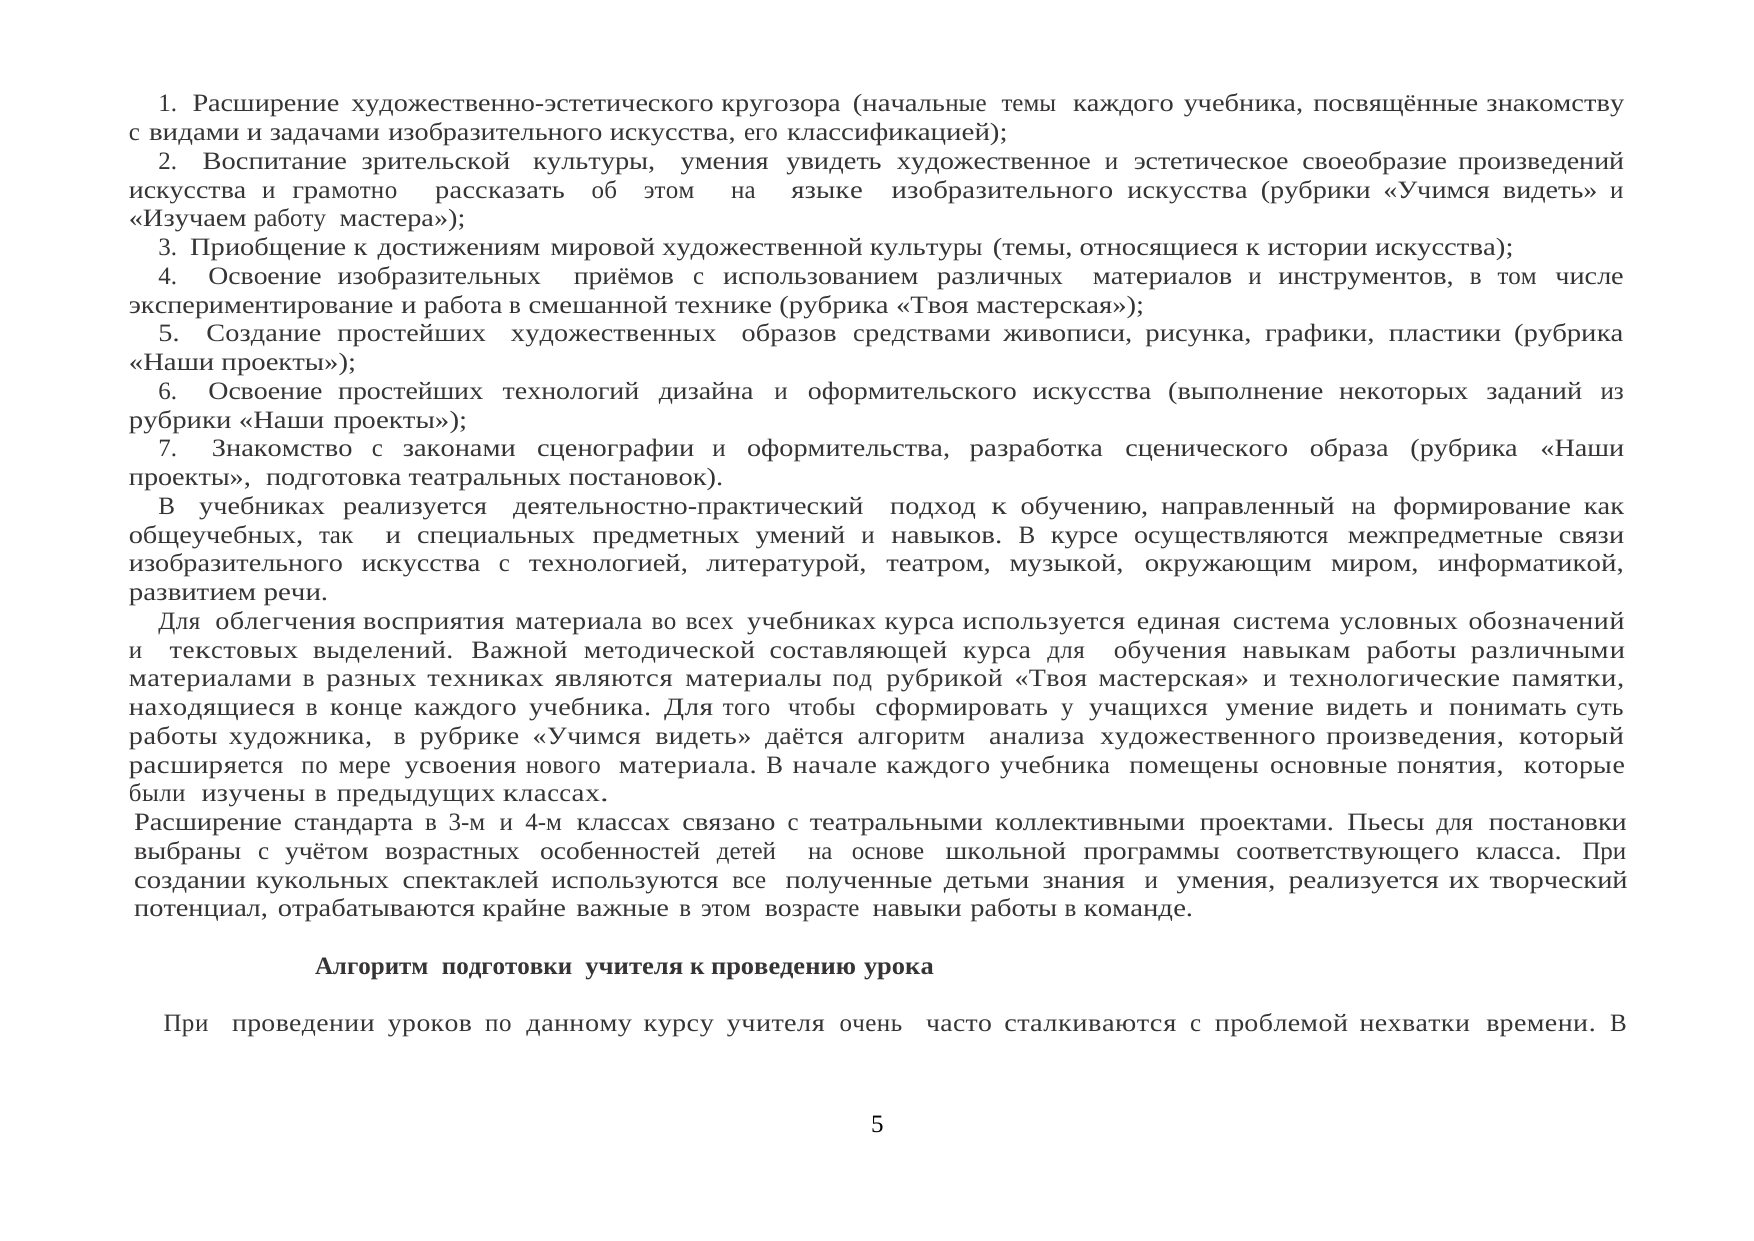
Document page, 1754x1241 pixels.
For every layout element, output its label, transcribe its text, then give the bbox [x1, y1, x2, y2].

text 5. Создание простейших художественных образов средствами живописи, рисунка, графики, пластики (рубрика «Наши проекты»); [129, 318, 1624, 376]
text Расширение стандарта в 3-м и 4-м классах связано с театральными коллективными проектами. Пьесы для постановки выбраны с учётом возрастных особенностей детей на основе школьной программы соответствующего класса. При создании кукольных спектаклей используются все полученные детьми знания и умения, реализуется их творческий потенциал, отрабатываются крайне важные в этом возрасте навыки работы в команде. [134, 807, 1627, 922]
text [134, 1008, 1628, 1037]
text 4. Освоение изобразительных приёмов с использованием различных материалов и инструментов, в том числе экспериментирование и работа в смешанной технике (рубрика «Твоя мастерская»); [129, 261, 1624, 318]
text 2. Воспитание зрительской культуры, умения увидеть художественное и эстетическое своеобразие произведений искусства и грамотно рассказать об этом на языке изобразительного искусства (рубрики «Учимся видеть» и «Изучаем работу мастера»); [129, 146, 1625, 232]
text Для облегчения восприятия материала во всех учебниках курса используется единая система условных обозначений и текстовых выделений. Важной методической составляющей курса для обучения навыкам работы различными материалами в разных техниках являются материалы под рубрикой «Твоя мастерская» и технологические памятки, находящиеся в конце каждого учебника. Для того чтобы сформировать у учащихся умение видеть и понимать суть работы художника, в рубрике «Учимся видеть» даётся алгоритм анализа художественного произведения, который расширяется по мере усвоения нового материала. В начале каждого учебника помещены основные понятия, которые были изучены в предыдущих классах. [129, 606, 1625, 807]
text 6. Освоение простейших технологий дизайна и оформительского искусства (выполнение некоторых заданий из рубрики «Наши проекты»); [129, 376, 1624, 433]
text 1. Расширение художественно-эстетического кругозора (начальные темы каждого учебника, посвящённые знакомству с видами и задачами изобразительного искусства, его классификацией); [129, 88, 1624, 146]
text В учебниках реализуется деятельностно-практический подход к обучению, направленный на формирование как общеучебных, так и специальных предметных умений и навыков. В курсе осуществляются межпредметные связи изобразительного искусства с технологией, литературой, театром, музыкой, окружающим миром, информатикой, развитием речи. [129, 491, 1624, 606]
text 7. Знакомство с законами сценографии и оформительства, разработка сценического образа (рубрика «Наши проекты», подготовка театральных постановок). [129, 433, 1624, 491]
text 3. Приобщение к достижениям мировой художественной культуры (темы, относящиеся к истории искусства); [129, 232, 1624, 261]
text Алгоритм подготовки учителя к проведению урока [315, 951, 1442, 980]
